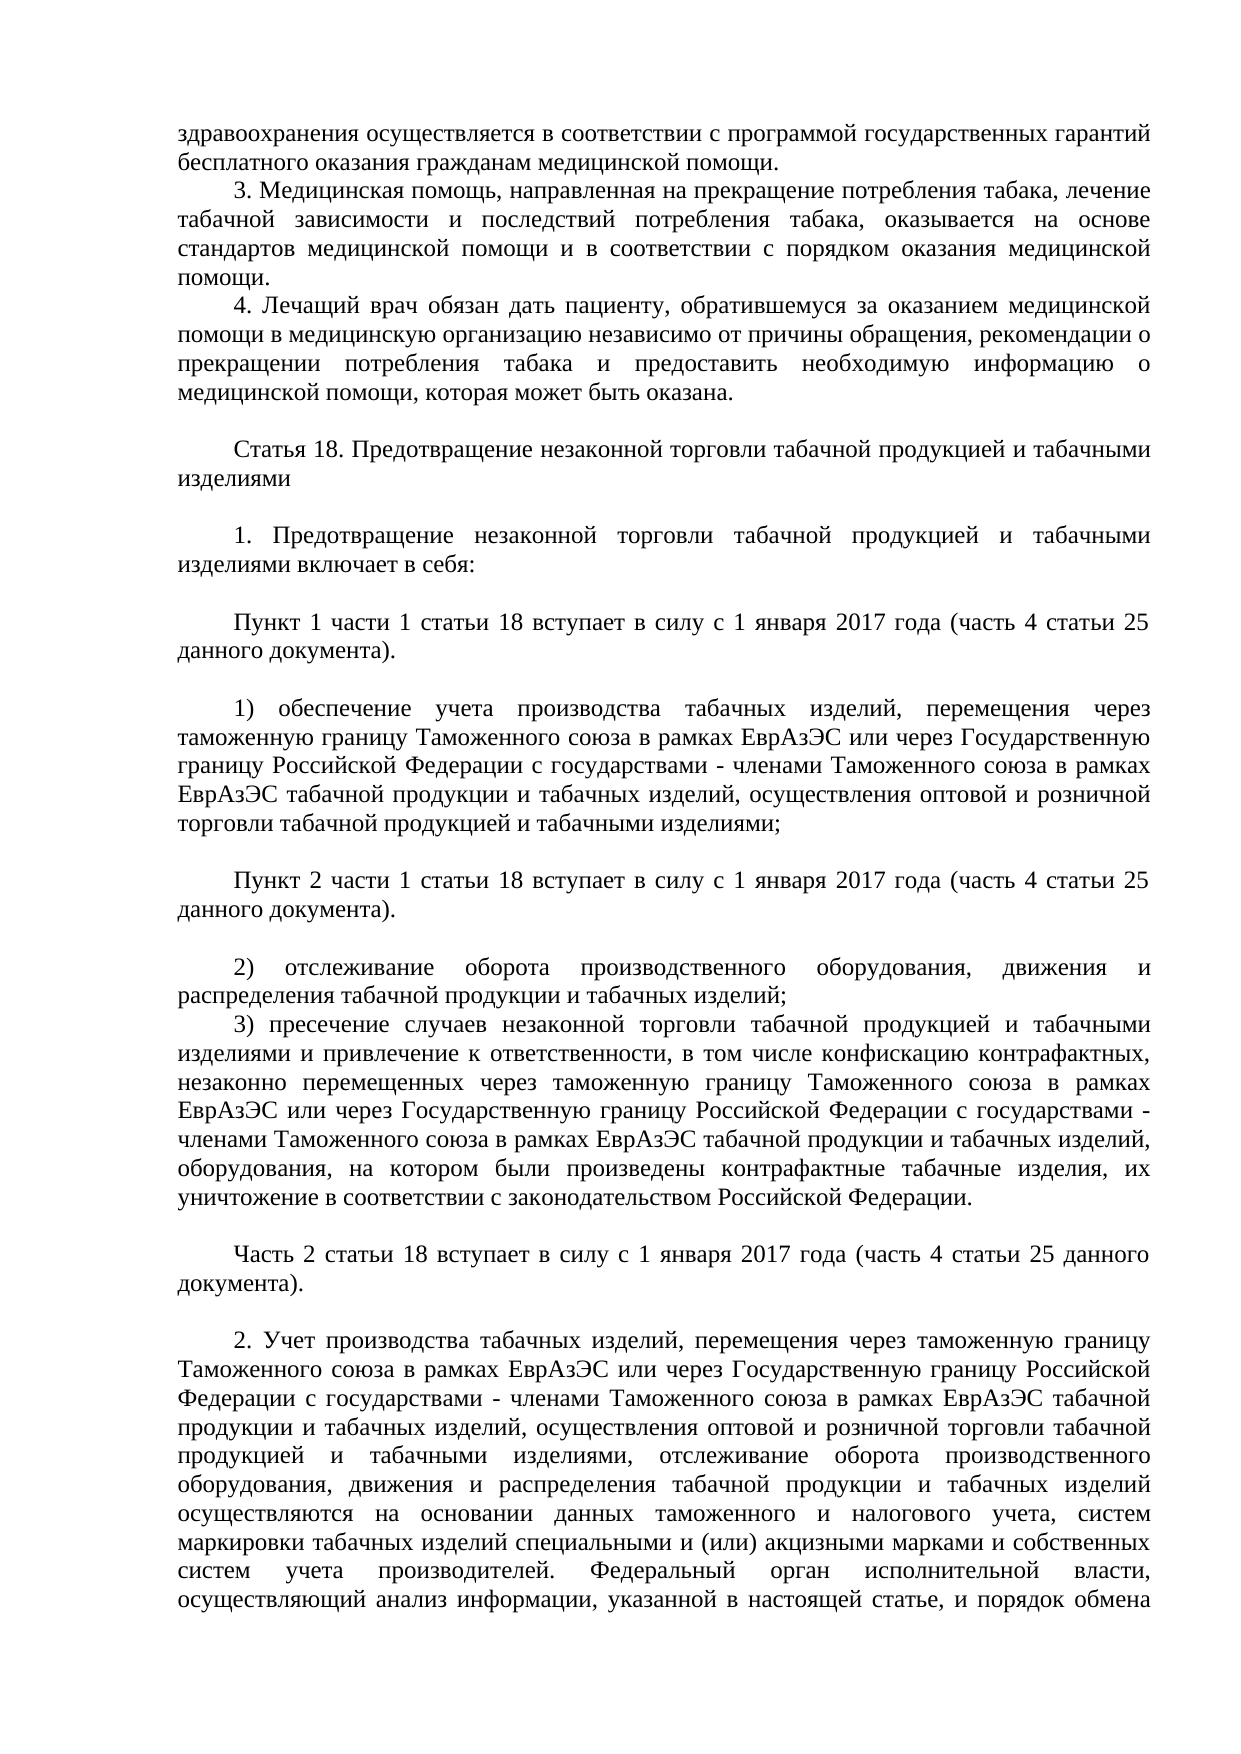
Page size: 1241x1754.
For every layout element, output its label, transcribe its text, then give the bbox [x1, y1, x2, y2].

text 1. Предотвращение незаконной торговли табачной продукцией и табачными изделиями включает в себя: [177, 521, 1152, 578]
text 3. Медицинская помощь, направленная на прекращение потребления табака, лечение табачной зависимости и последствий потребления табака, оказывается на основе стандартов медицинской помощи и в соответствии с порядком оказания медицинской помощи. [177, 176, 1152, 291]
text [177, 1326, 1152, 1613]
text 2) отслеживание оборота производственного оборудования, движения и распределения табачной продукции и табачных изделий; [177, 952, 1152, 1009]
text 3) пресечение случаев незаконной торговли табачной продукцией и табачными изделиями и привлечение к ответственности, в том числе конфискацию контрафактных, незаконно перемещенных через таможенную границу Таможенного союза в рамках ЕврАзЭС или через Государственную границу Российской Федерации с государствами - членами Таможенного союза в рамках ЕврАзЭС табачной продукции и табачных изделий, оборудования, на котором были произведены контрафактные табачные изделия, их уничтожение в соответствии с законодательством Российской Федерации. [177, 1009, 1152, 1211]
text Часть 2 статьи 18 вступает в силу с 1 января 2017 года (часть 4 статьи 25 данного документа). [177, 1239, 1152, 1297]
text 1) обеспечение учета производства табачных изделий, перемещения через таможенную границу Таможенного союза в рамках ЕврАзЭС или через Государственную границу Российской Федерации с государствами - членами Таможенного союза в рамках ЕврАзЭС табачной продукции и табачных изделий, осуществления оптовой и розничной торговли табачной продукцией и табачными изделиями; [177, 693, 1152, 837]
text Пункт 2 части 1 статьи 18 вступает в силу с 1 января 2017 года (часть 4 статьи 25 данного документа). [177, 866, 1152, 923]
text 4. Лечащий врач обязан дать пациенту, обратившемуся за оказанием медицинской помощи в медицинскую организацию независимо от причины обращения, рекомендации о прекращении потребления табака и предоставить необходимую информацию о медицинской помощи, которая может быть оказана. [177, 291, 1152, 406]
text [177, 118, 1152, 176]
text Статья 18. Предотвращение незаконной торговли табачной продукцией и табачными изделиями [177, 434, 1152, 492]
text Пункт 1 части 1 статьи 18 вступает в силу с 1 января 2017 года (часть 4 статьи 25 данного документа). [177, 607, 1152, 664]
